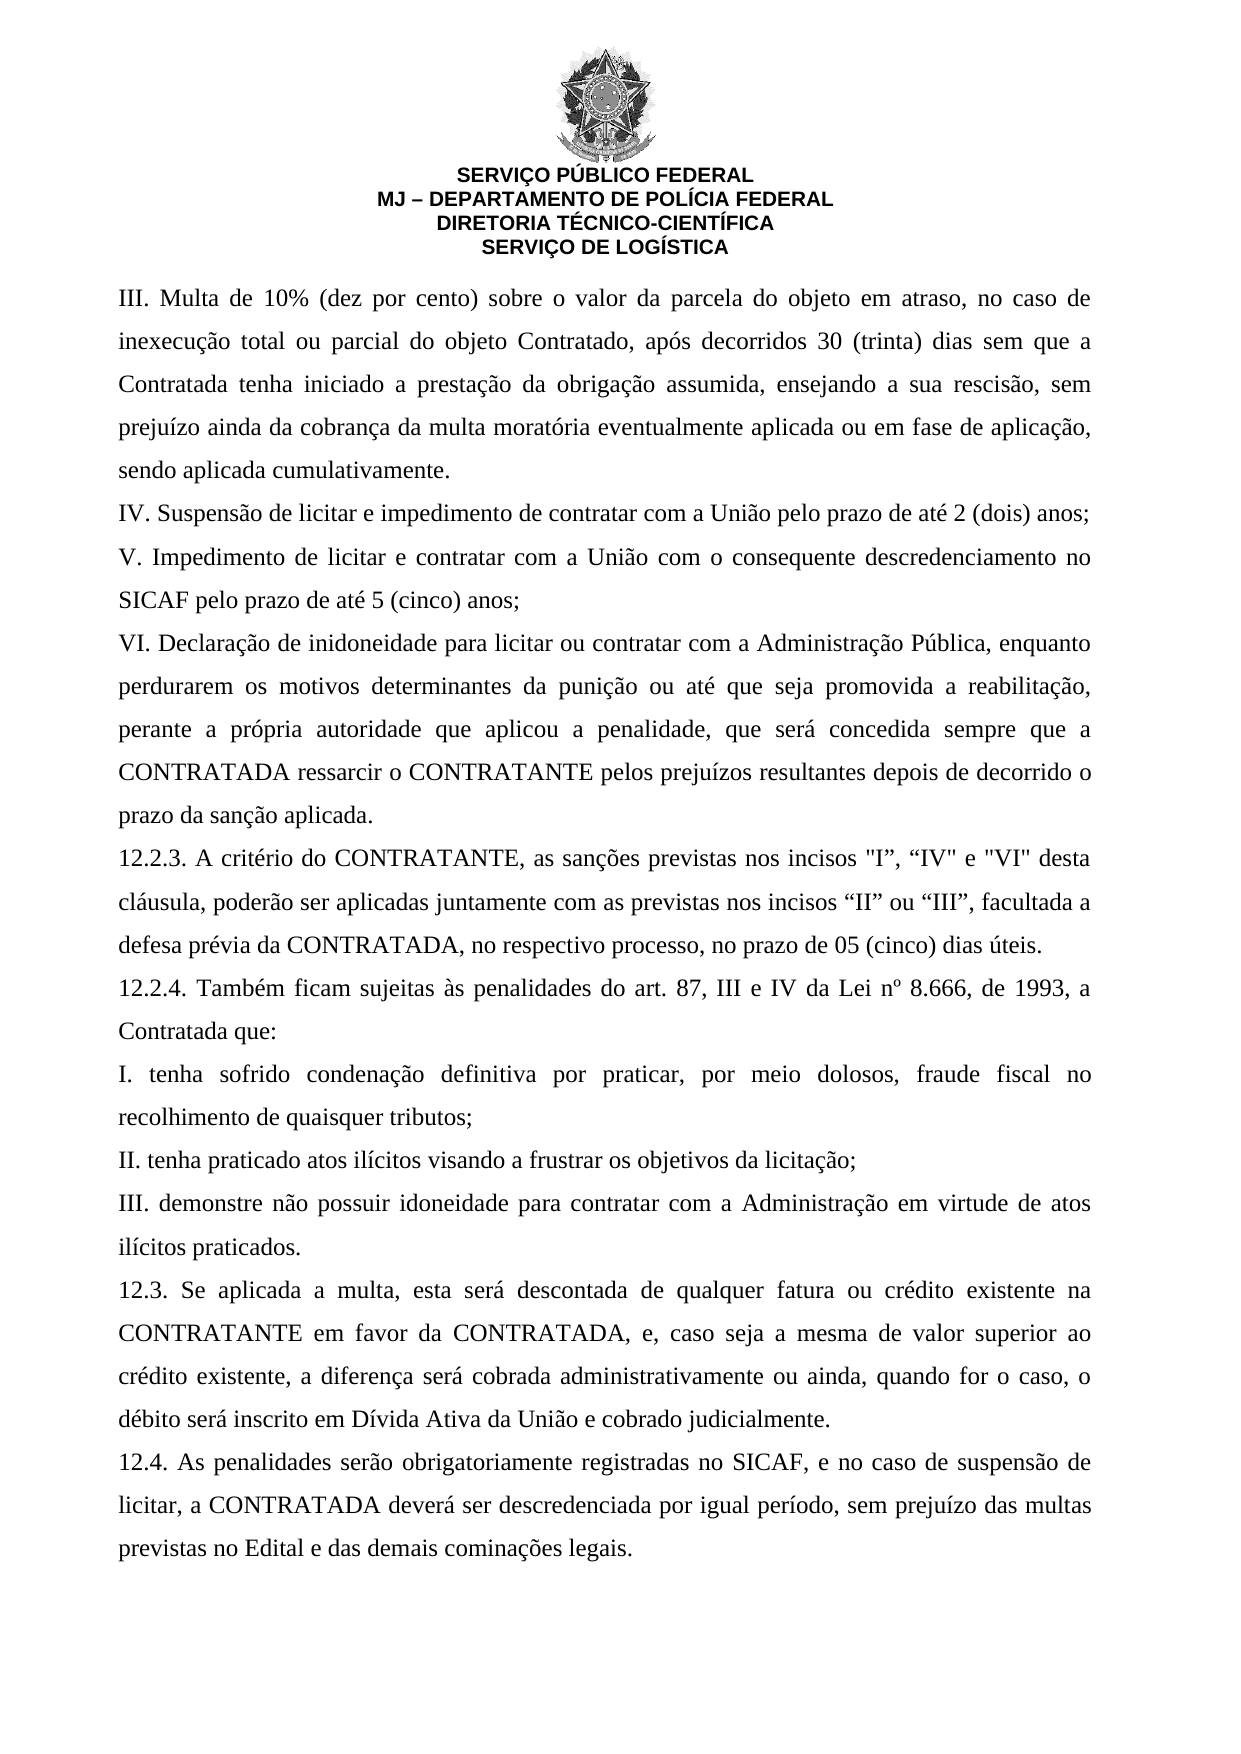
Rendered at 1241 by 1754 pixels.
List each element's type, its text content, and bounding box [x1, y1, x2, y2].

text IV. Suspensão de licitar e impedimento de contratar com a União pelo prazo de até 2 (dois) anos; [118, 498, 1092, 527]
text III. Multa de 10% (dez por cento) sobre o valor da parcela do objeto em atraso, no caso de inexecução total ou parcial do objeto Contratado, após decorridos 30 (trinta) dias sem que a Contratada tenha iniciado a prestação da obrigação assumida, ensejando a sua rescisão, sem prejuízo ainda da cobrança da multa moratória eventualmente aplicada ou em fase de aplicação, sendo aplicada cumulativamente. [118, 283, 1092, 484]
text 12.4. As penalidades serão obrigatoriamente registradas no SICAF, e no caso de suspensão de licitar, a CONTRATADA deverá ser descredenciada por igual período, sem prejuízo das multas previstas no Edital e das demais cominações legais. [118, 1447, 1092, 1562]
text II. tenha praticado atos ilícitos visando a frustrar os objetivos da licitação; [118, 1145, 1092, 1174]
text 12.2.3. A critério do CONTRATANTE, as sanções previstas nos incisos "I”, “IV" e "VI" desta cláusula, poderão ser aplicadas juntamente com as previstas nos incisos “II” ou “III”, facultada a defesa prévia da CONTRATADA, no respectivo processo, no prazo de 05 (cinco) dias úteis. [118, 843, 1092, 958]
text VI. Declaração de inidoneidade para licitar ou contratar com a Administração Pública, enquanto perdurarem os motivos determinantes da punição ou até que seja promovida a reabilitação, perante a própria autoridade que aplicou a penalidade, que será concedida sempre que a CONTRATADA ressarcir o CONTRATANTE pelos prejuízos resultantes depois de decorrido o prazo da sanção aplicada. [118, 628, 1092, 829]
text 12.3. Se aplicada a multa, esta será descontada de qualquer fatura ou crédito existente na CONTRATANTE em favor da CONTRATADA, e, caso seja a mesma de valor superior ao crédito existente, a diferença será cobrada administrativamente ou ainda, quando for o caso, o débito será inscrito em Dívida Ativa da União e cobrado judicialmente. [118, 1275, 1092, 1433]
text 12.2.4. Também ficam sujeitas às penalidades do art. 87, III e IV da Lei nº 8.666, de Contratada que: [118, 973, 1092, 1045]
text V. Impedimento de licitar e contratar com a União com o consequente descredenciamento no SICAF pelo prazo de até 5 (cinco) anos; [118, 542, 1092, 613]
text I. tenha sofrido condenação definitiva por praticar, por meio dolosos, fraude fiscal no recolhimento de quaisquer tributos; [118, 1059, 1092, 1131]
text III. demonstre não possuir idoneidade para contratar com a Administração em virtude de atos ilícitos praticados. [118, 1188, 1092, 1260]
